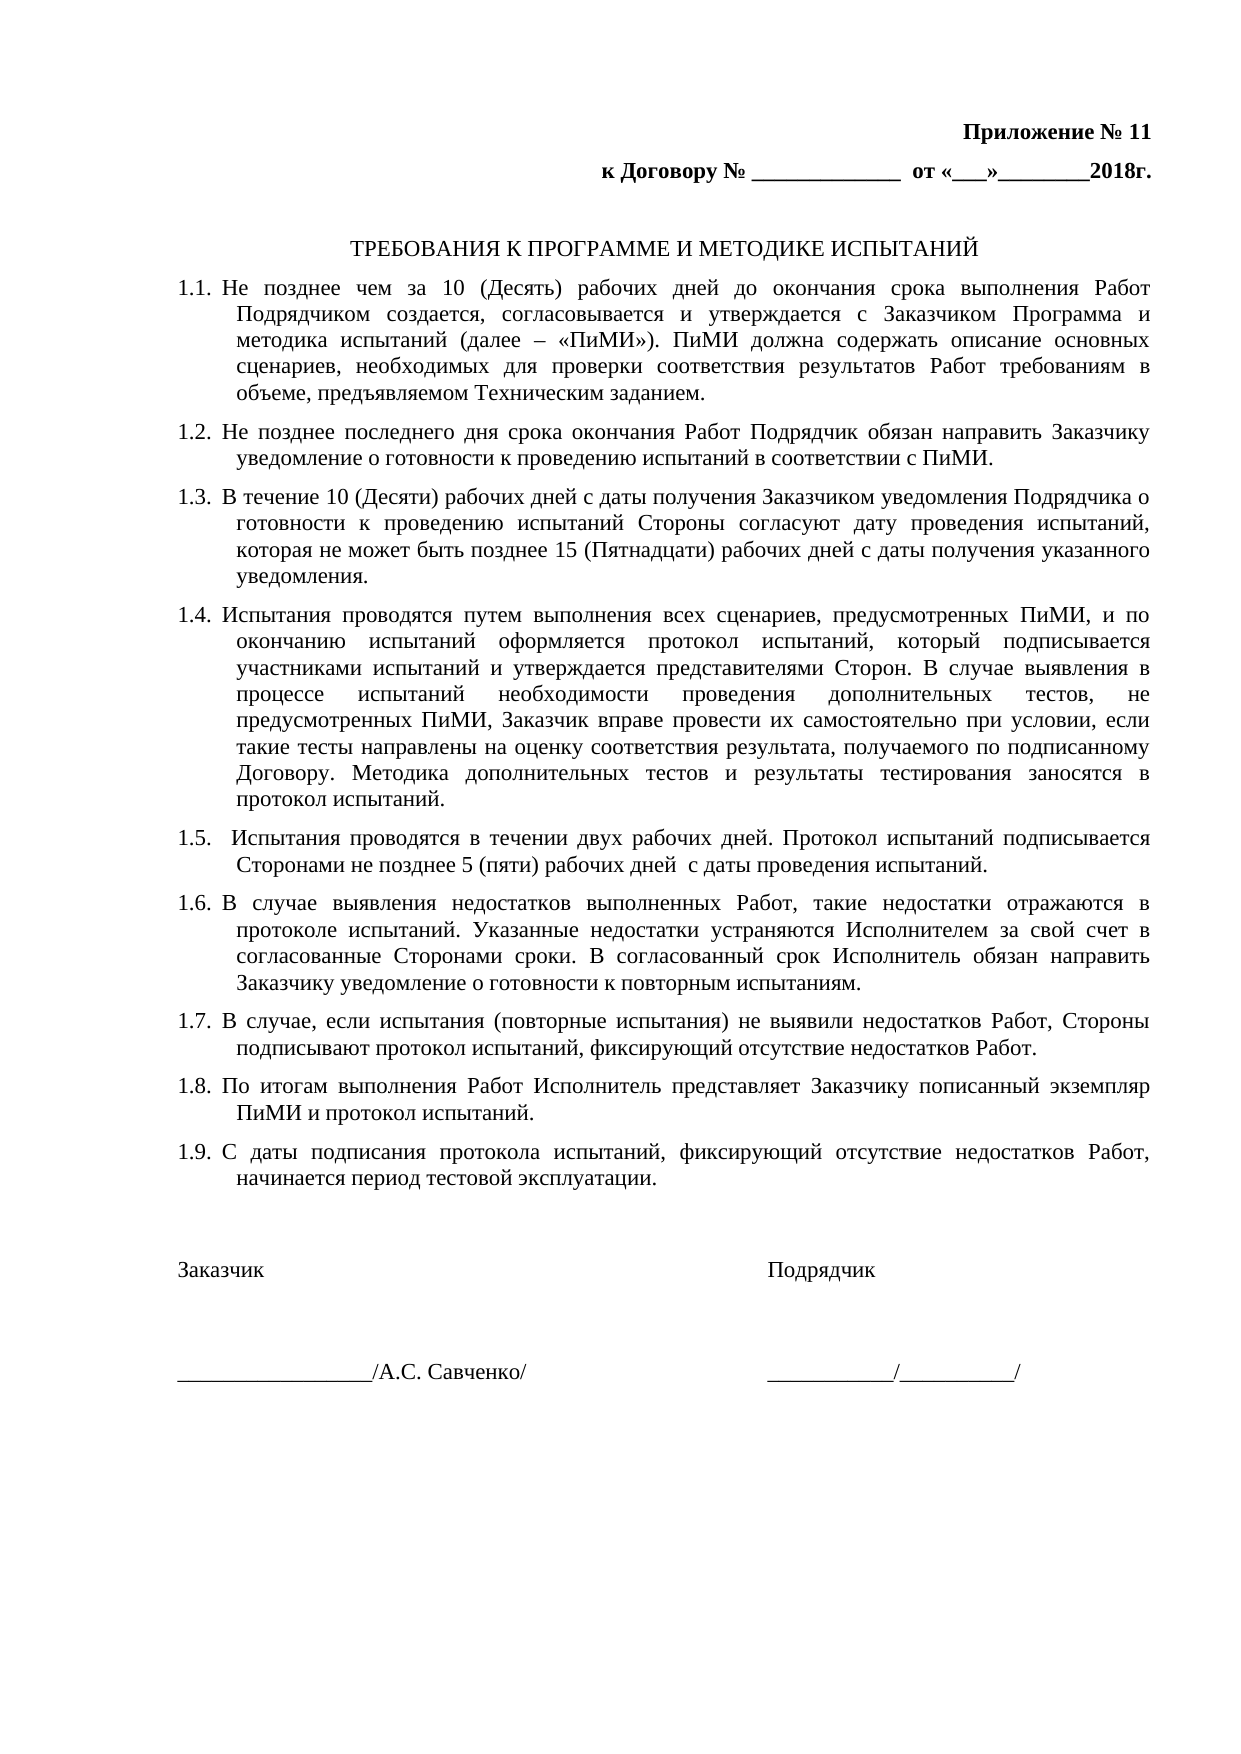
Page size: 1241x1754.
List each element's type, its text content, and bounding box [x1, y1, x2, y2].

list Не позднее последнего дня срока окончания Работ Подрядчик обязан направить Заказчику уведомление о готовности к проведению испытаний в соответствии с ПиМИ. [177, 418, 1152, 471]
list Испытания проводятся в течении двух рабочих дней. Протокол испытаний подписывается Сторонами не позднее 5 (пяти) рабочих дней с даты проведения испытаний. [177, 824, 1152, 877]
list По итогам выполнения Работ Исполнитель представляет Заказчику пописанный экземпляр ПиМИ и протокол испытаний. [177, 1073, 1152, 1125]
text Заказчик Подрядчик [177, 1256, 1152, 1282]
list С даты подписания протокола испытаний, фиксирующий отсутствие недостатков Работ, начинается период тестовой эксплуатации. [177, 1138, 1152, 1191]
list Не позднее чем за 10 (Десять) рабочих дней до окончания срока выполнения Работ Подрядчиком создается, согласовывается и утверждается с Заказчиком Программа и методика испытаний (далее – «ПиМИ»). ПиМИ должна содержать описание основных сценариев, необходимых для проверки соответствия результатов Работ требованиям в объеме, предъявляемом Техническим заданием. [177, 273, 1152, 405]
text ТРЕБОВАНИЯ К ПРОГРАММЕ И МЕТОДИКЕ ИСПЫТАНИЙ [177, 235, 1152, 261]
text Приложение № 11 [177, 118, 1152, 144]
list В случае, если испытания (повторные испытания) не выявили недостатков Работ, Стороны подписывают протокол испытаний, фиксирующий отсутствие недостатков Работ. [177, 1007, 1152, 1060]
text _________________/А.С. Савченко/ ___________/__________/ [177, 1358, 1152, 1384]
list В течение 10 (Десяти) рабочих дней с даты получения Заказчиком уведомления Подрядчика о готовности к проведению испытаний Стороны согласуют дату проведения испытаний, которая не может быть позднее 15 (Пятнадцати) рабочих дней с даты получения указанного уведомления. [177, 483, 1152, 588]
list В случае выявления недостатков выполненных Работ, такие недостатки отражаются в протоколе испытаний. Указанные недостатки устраняются Исполнителем за свой счет в согласованные Сторонами сроки. В согласованный срок Исполнитель обязан направить Заказчику уведомление о готовности к повторным испытаниям. [177, 889, 1152, 995]
text к Договору № _____________ от «___»________2018г. [177, 157, 1152, 183]
list Испытания проводятся путем выполнения всех сценариев, предусмотренных ПиМИ, и по окончанию испытаний оформляется протокол испытаний, который подписывается участниками испытаний и утверждается представителями Сторон. В случае выявления в процессе испытаний необходимости проведения дополнительных тестов, не предусмотренных ПиМИ, Заказчик вправе провести их самостоятельно при условии, если такие тесты направлены на оценку соответствия результата, получаемого по подписанному Договору. Методика дополнительных тестов и результаты тестирования заносятся в протокол испытаний. [177, 601, 1152, 812]
